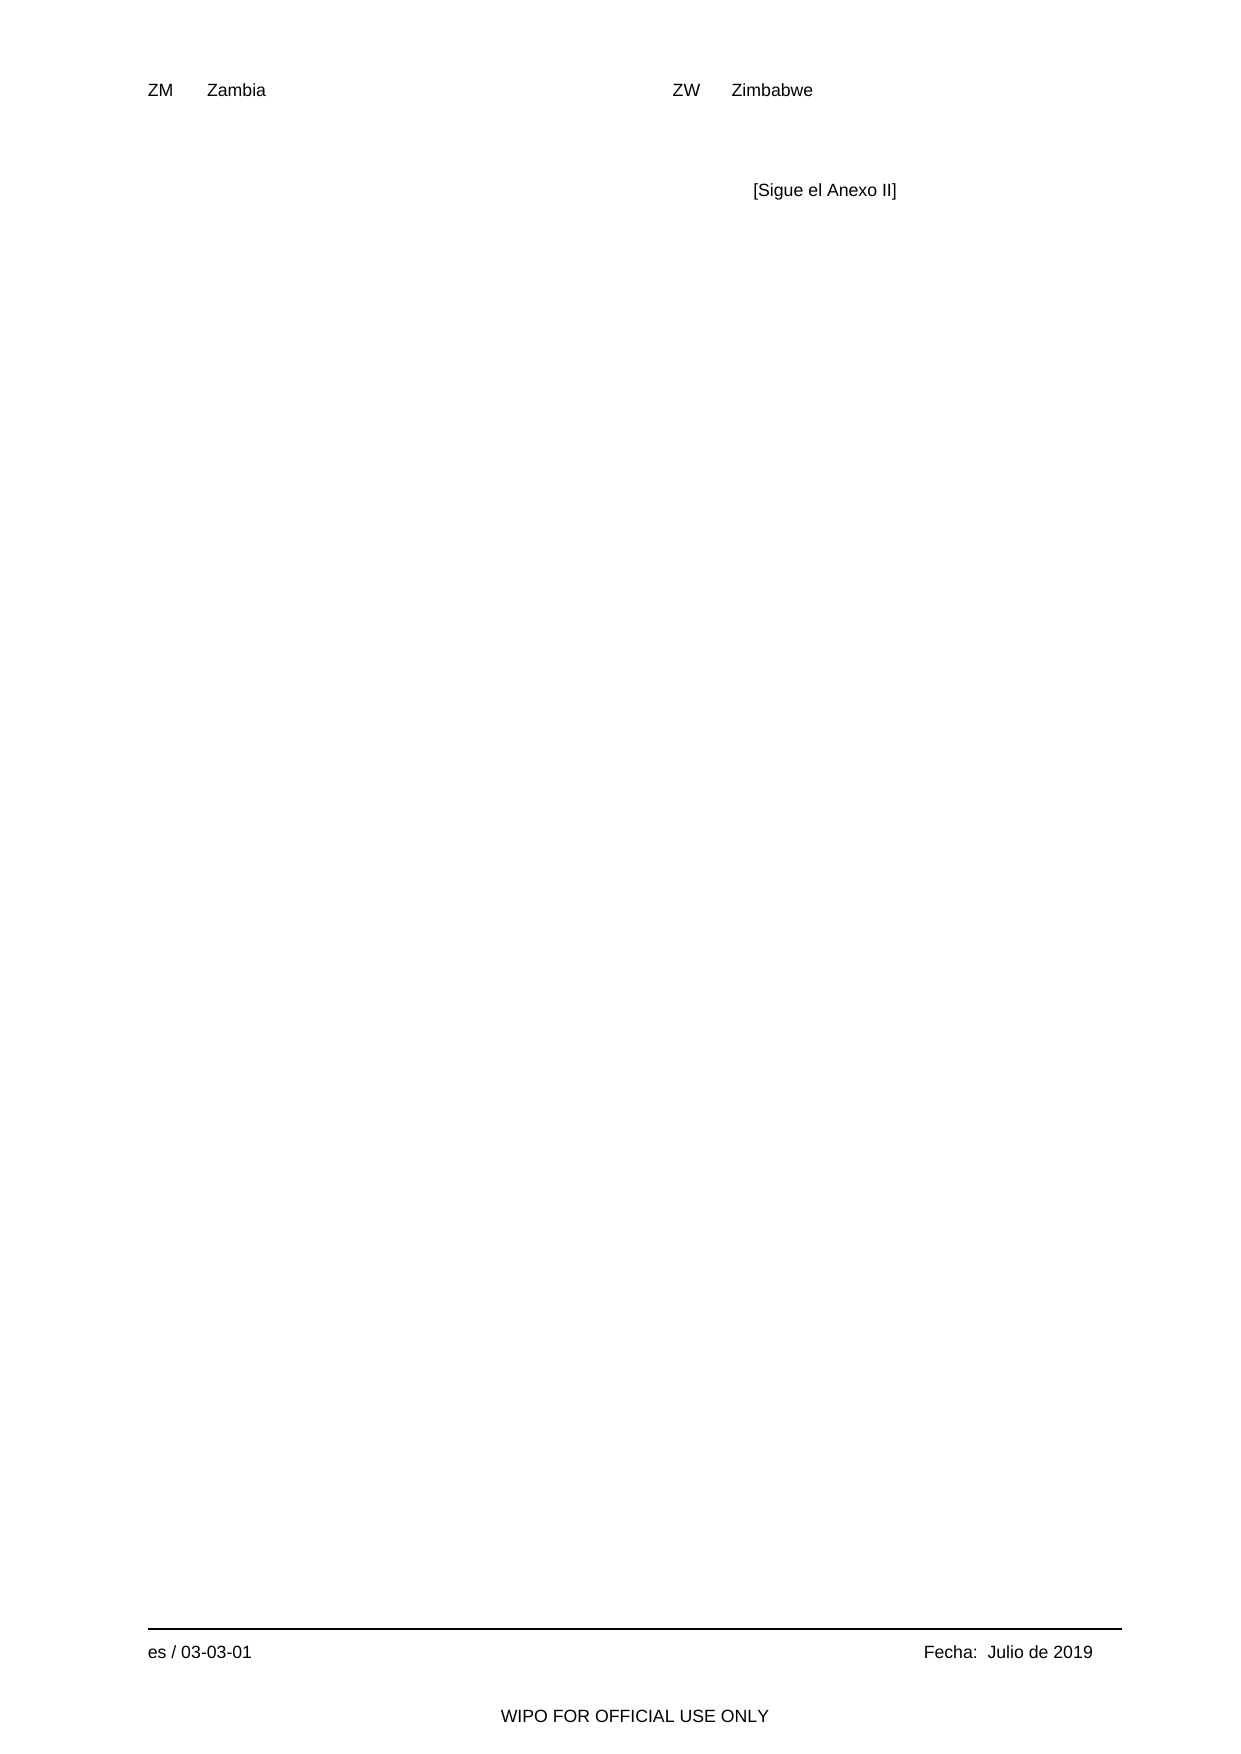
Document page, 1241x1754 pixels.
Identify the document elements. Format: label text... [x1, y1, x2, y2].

text ZM Zambia [148, 79, 597, 100]
text [Sigue el Anexo II] [753, 180, 1122, 201]
text ZW Zimbabwe [672, 79, 1122, 100]
